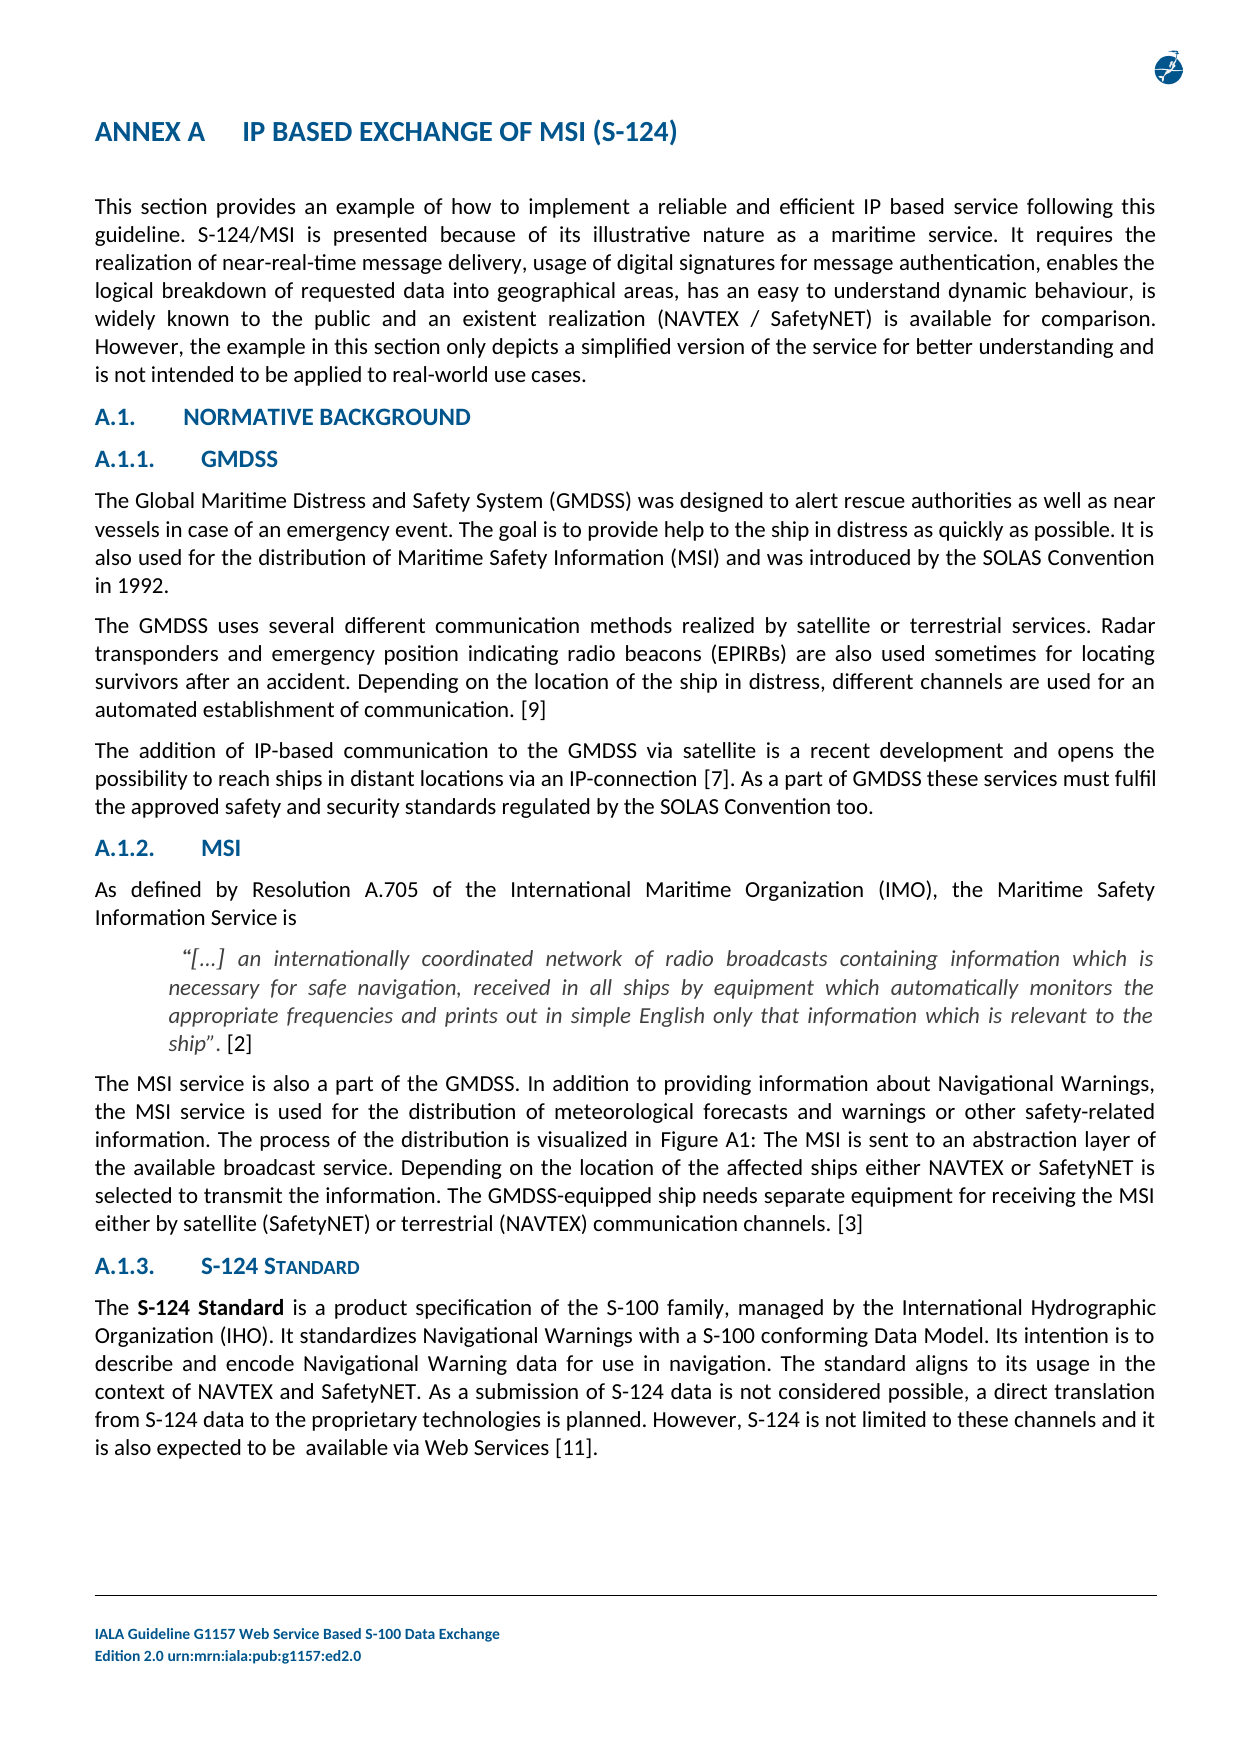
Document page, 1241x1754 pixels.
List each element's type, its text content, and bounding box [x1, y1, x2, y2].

text “[…] an internationally coordinated network of radio broadcasts containing information which is necessary for safe navigation, received in all ships by equipment which automatically monitors the appropriate frequencies and prints out in simple English only that information which is relevant to the ship”. [2] [168, 944, 1157, 1057]
text MSI [94, 832, 1157, 863]
text The addition of IP-based communication to the GMDSS via satellite is a recent development and opens the possibility to reach ships in distant locations via an IP-connection [7]. As a part of GMDSS these services must fulfil the approved safety and security standards regulated by the SOLAS Convention too. [94, 736, 1157, 820]
text This section provides an example of how to implement a reliable and efficient IP based service following this guideline. S-124/MSI is presented because of its illustrative nature as a maritime service. It requires the realization of near-real-time message delivery, usage of digital signatures for message authentication, enables the logical breakdown of requested data into geographical areas, has an easy to understand dynamic behaviour, is widely known to the public and an existent realization (NAVTEX / SafetyNET) is available for comparison. However, the example in this section only depicts a simplified version of the service for better understanding and is not intended to be applied to real-world use cases. [94, 192, 1157, 388]
text The S-124 Standard is a product specification of the S-100 family, managed by the International Hydrographic Organization (IHO). It standardizes Navigational Warnings with a S-100 conforming Data Model. Its intention is to describe and encode Navigational Warning data for use in navigation. The standard aligns to its usage in the context of NAVTEX and SafetyNET. As a submission of S-124 data is not considered possible, a direct translation from S-124 data to the proprietary technologies is planned. However, S-124 is not limited to these channels and it is also expected to be available via Web Services [11]. [94, 1293, 1157, 1461]
text The MSI service is also a part of the GMDSS. In addition to providing information about Navigational Warnings, the MSI service is used for the distribution of meteorological forecasts and warnings or other safety-related information. The process of the distribution is visualized in Figure A1: The MSI is sent to an abstraction layer of the available broadcast service. Depending on the location of the affected ships either NAVTEX or SafetyNET is selected to transmit the information. The GMDSS-equipped ship needs separate equipment for receiving the MSI either by satellite (SafetyNET) or terrestrial (NAVTEX) communication channels. [3] [94, 1069, 1157, 1237]
text GMDSS [94, 444, 1157, 474]
text Normative Background [94, 401, 1157, 431]
text The GMDSS uses several different communication methods realized by satellite or terrestrial services. Radar transponders and emergency position indicating radio beacons (EPIRBs) are also used sometimes for locating survivors after an accident. Depending on the location of the ship in distress, different channels are used for an automated establishment of communication. [9] [94, 611, 1157, 723]
text The Global Maritime Distress and Safety System (GMDSS) was designed to alert rescue authorities as well as near vessels in case of an emergency event. The goal is to provide help to the ship in distress as quickly as possible. It is also used for the distribution of Maritime Safety Information (MSI) and was introduced by the SOLAS Convention in 1992. [94, 487, 1157, 599]
text S-124 Standard [94, 1250, 1157, 1280]
picture [1123, 0, 1241, 119]
text IP based exchange of MSI (S-124) [94, 113, 1157, 149]
text As defined by Resolution A.705 of the International Maritime Organization (IMO), the Maritime Safety Information Service is [94, 875, 1157, 931]
